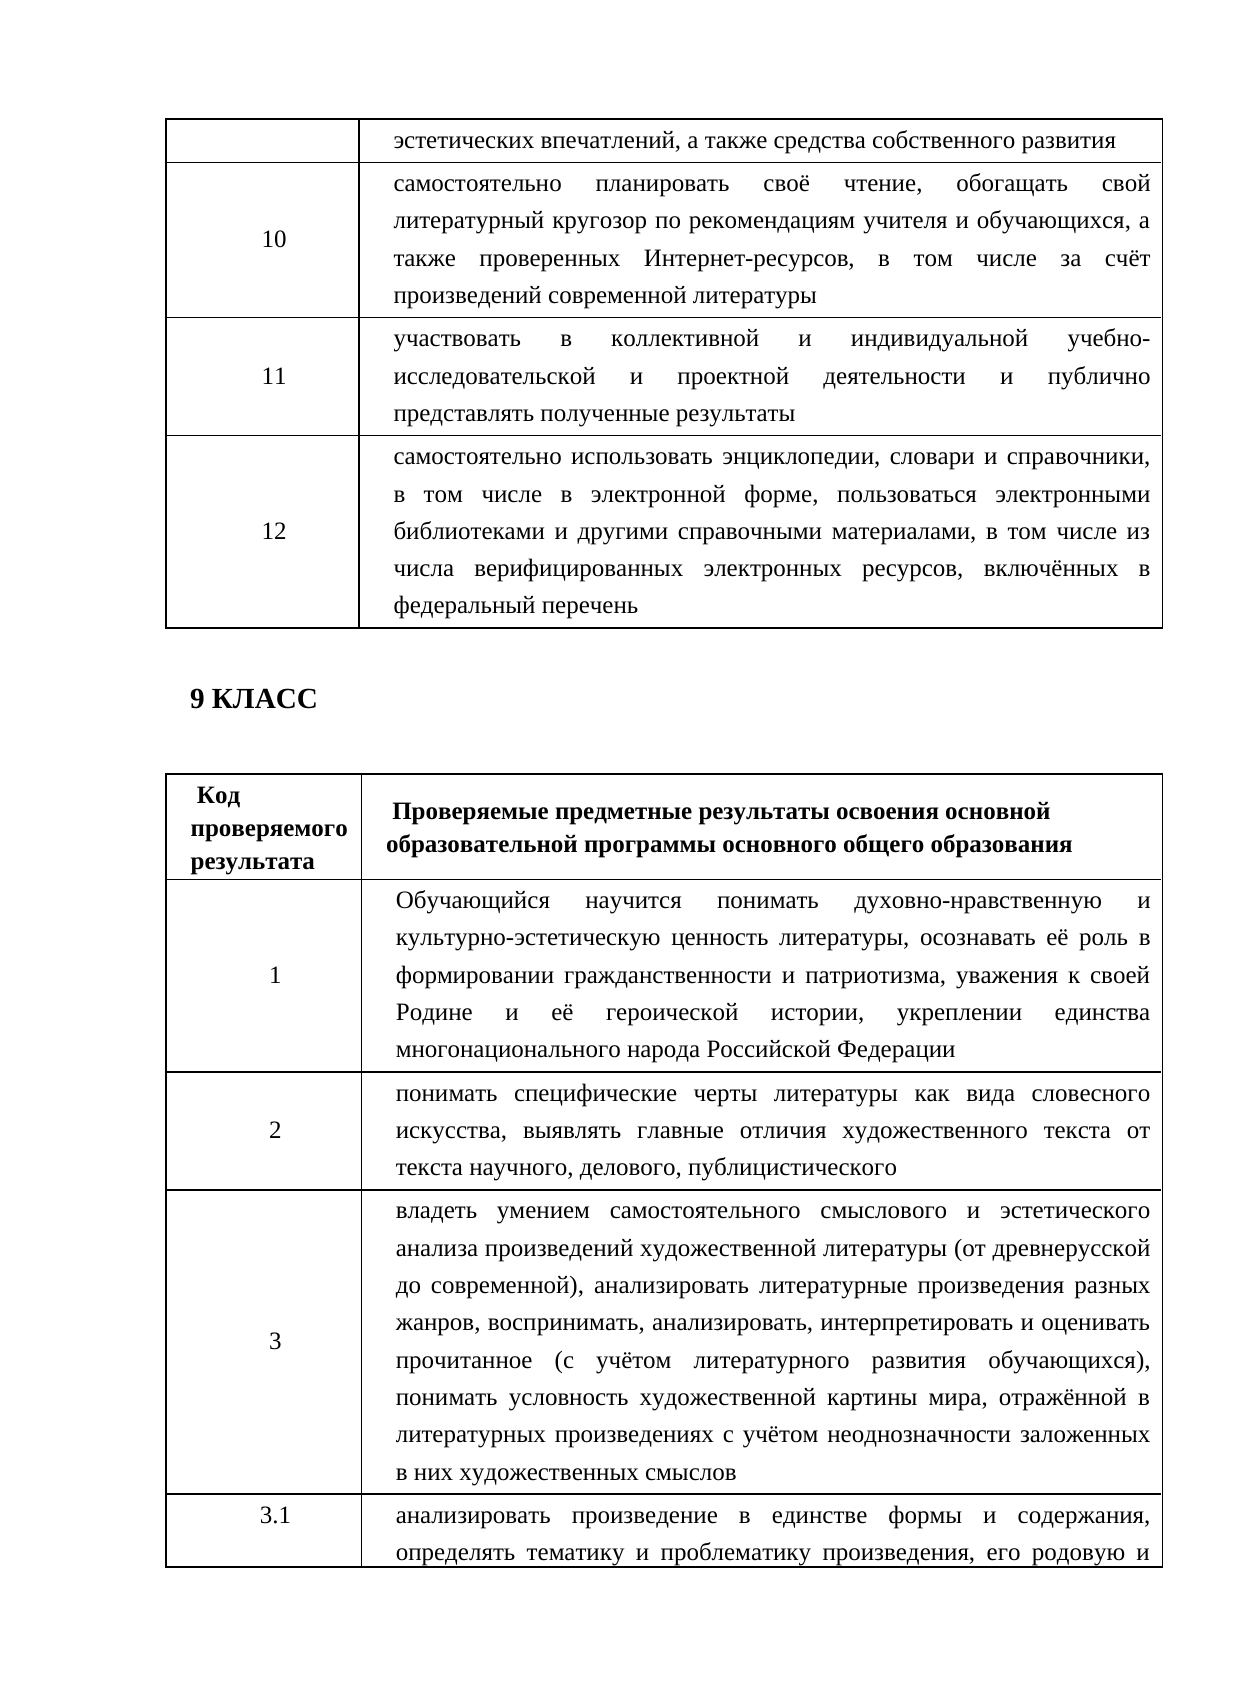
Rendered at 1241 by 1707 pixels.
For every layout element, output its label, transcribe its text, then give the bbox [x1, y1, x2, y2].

table_cell 11 [167, 318, 358, 434]
table_cell 10 [167, 163, 358, 317]
table_header Проверяемые предметные результаты освоения основной образовательной программы основного общего образования [362, 775, 1162, 878]
table_cell Обучающийся научится понимать духовно-нравственную и культурно-эстетическую ценность литературы, осознавать её роль в формировании гражданственности и патриотизма, уважения к своей Родине и её героической истории, укреплении единства многонационального народа Российской Федерации [362, 879, 1162, 1071]
table_cell 9 [167, 120, 358, 161]
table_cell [362, 1493, 1162, 1566]
table_cell 12 [167, 436, 358, 627]
text 9 КЛАСС [190, 682, 1152, 715]
table_cell 2 [167, 1073, 361, 1189]
table_cell 3.1 [167, 1495, 361, 1566]
table_cell 3 [167, 1191, 361, 1493]
table_cell понимать специфические черты литературы как вида словесного искусства, выявлять главные отличия художественного текста от текста научного, делового, публицистического [362, 1071, 1162, 1189]
table_cell участвовать в коллективной и индивидуальной учебно-исследовательской и проектной деятельности и публично представлять полученные результаты [360, 317, 1162, 434]
table_cell 1 [167, 880, 361, 1071]
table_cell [360, 120, 1162, 161]
table_cell самостоятельно использовать энциклопедии, словари и справочники, в том числе в электронной форме, пользоваться электронными библиотеками и другими справочными материалами, в том числе из числа верифицированных электронных ресурсов, включённых в федеральный перечень [360, 435, 1162, 627]
table_header Код проверяемого результата [167, 775, 361, 878]
table_cell владеть умением самостоятельного смыслового и эстетического анализа произведений художественной литературы (от древнерусской до современной), анализировать литературные произведения разных жанров, воспринимать, анализировать, интерпретировать и оценивать прочитанное (с учётом литературного развития обучающихся), понимать условность художественной картины мира, отражённой в литературных произведениях с учётом неоднозначности заложенных в них художественных смыслов [362, 1189, 1162, 1493]
table_cell самостоятельно планировать своё чтение, обогащать свой литературный кругозор по рекомендациям учителя и обучающихся, а также проверенных Интернет-ресурсов, в том числе за счёт произведений современной литературы [360, 161, 1162, 317]
